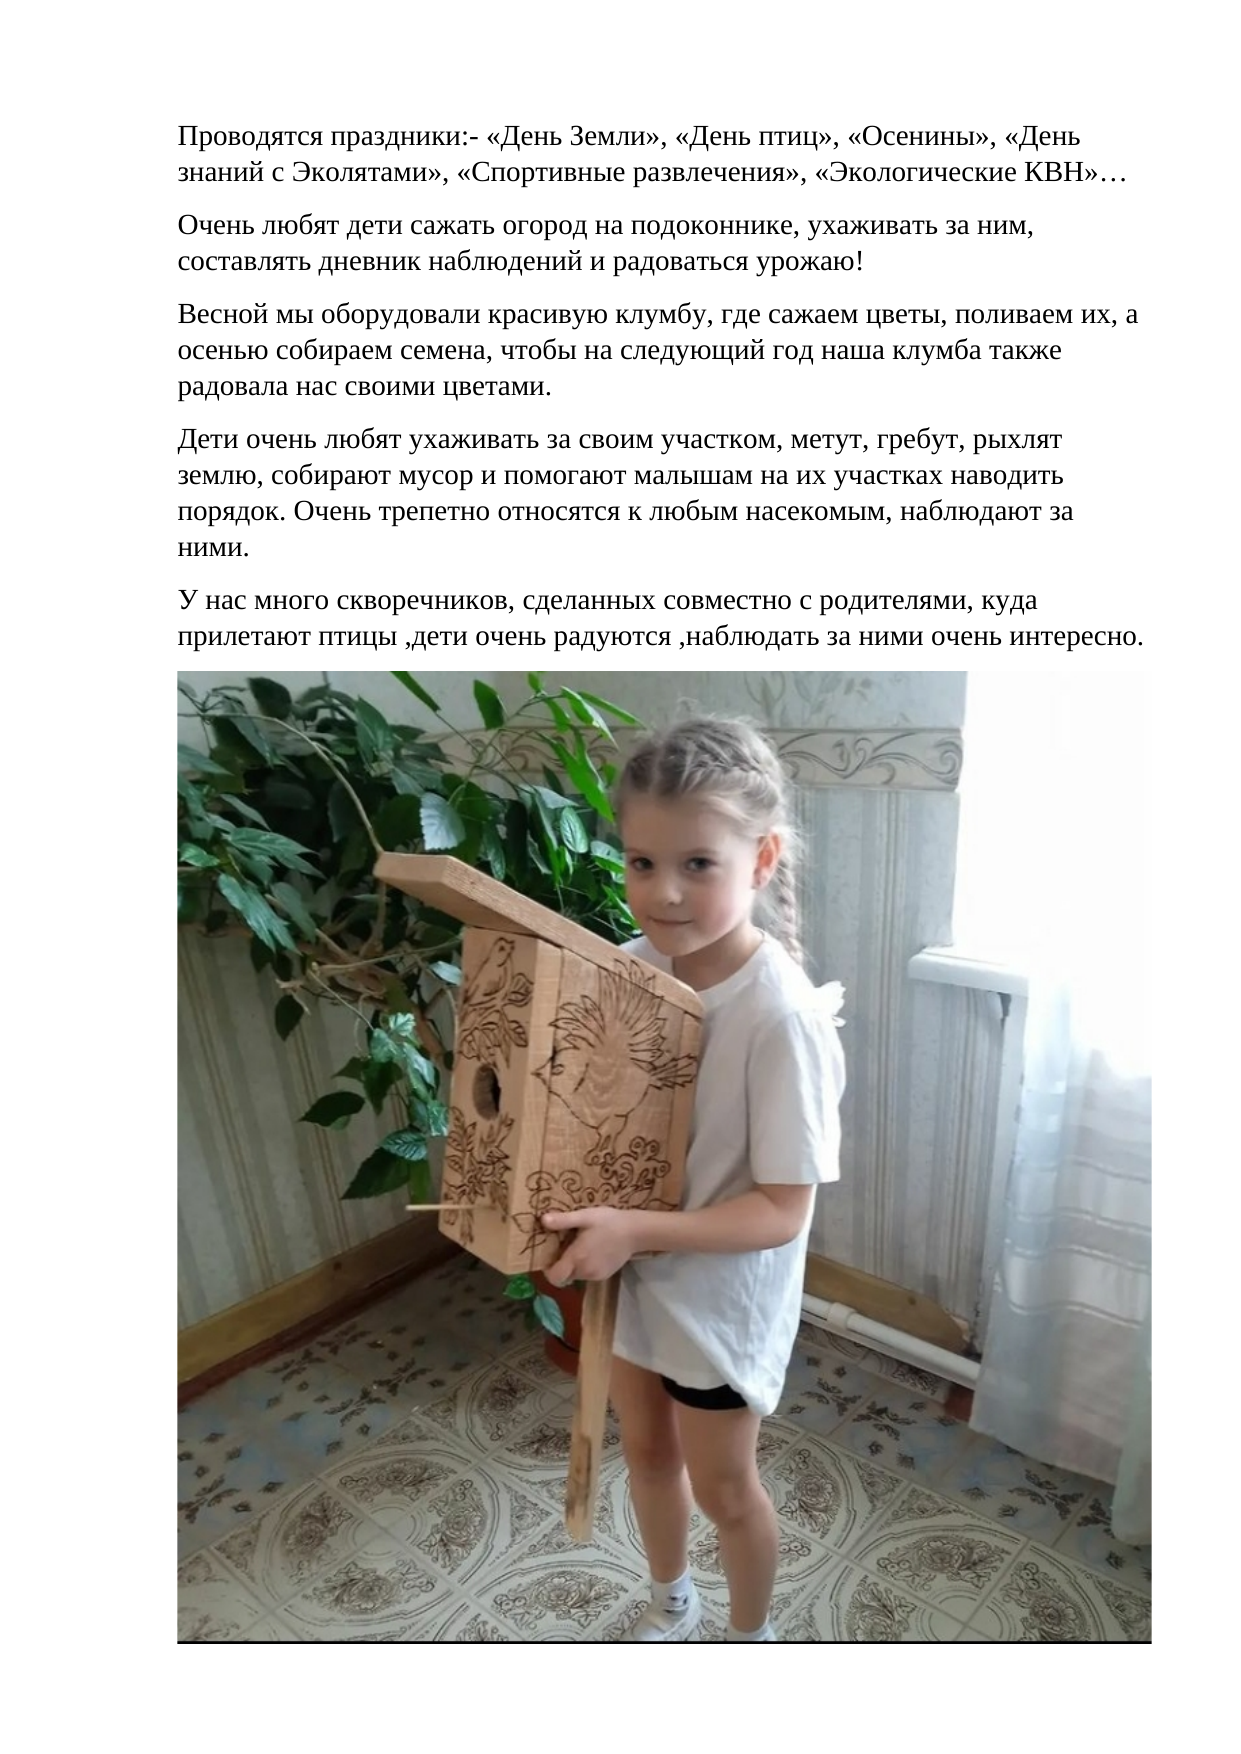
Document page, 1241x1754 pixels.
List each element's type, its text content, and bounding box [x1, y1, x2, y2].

text У нас много скворечников, сделанных совместно с родителями, куда прилетают птицы ,дети очень радуются ,наблюдать за ними очень интересно. [177, 582, 1152, 652]
text Дети очень любят ухаживать за своим участком, метут, гребут, рыхлят землю, собирают мусор и помогают малышам на их участках наводить порядок. Очень трепетно относятся к любым насекомым, наблюдают за ними. [177, 421, 1152, 563]
text Весной мы оборудовали красивую клумбу, где сажаем цветы, поливаем их, а осенью собираем семена, чтобы на следующий год наша клумба также радовала нас своими цветами. [177, 296, 1152, 402]
text Очень любят дети сажать огород на подоконнике, ухаживать за ним, составлять дневник наблюдений и радоваться урожаю! [177, 207, 1152, 277]
text Проводятся праздники:- «День Земли», «День птиц», «Осенины», «День знаний с Эколятами», «Спортивные развлечения», «Экологические КВН»… [177, 118, 1152, 188]
picture [177, 671, 1152, 1644]
